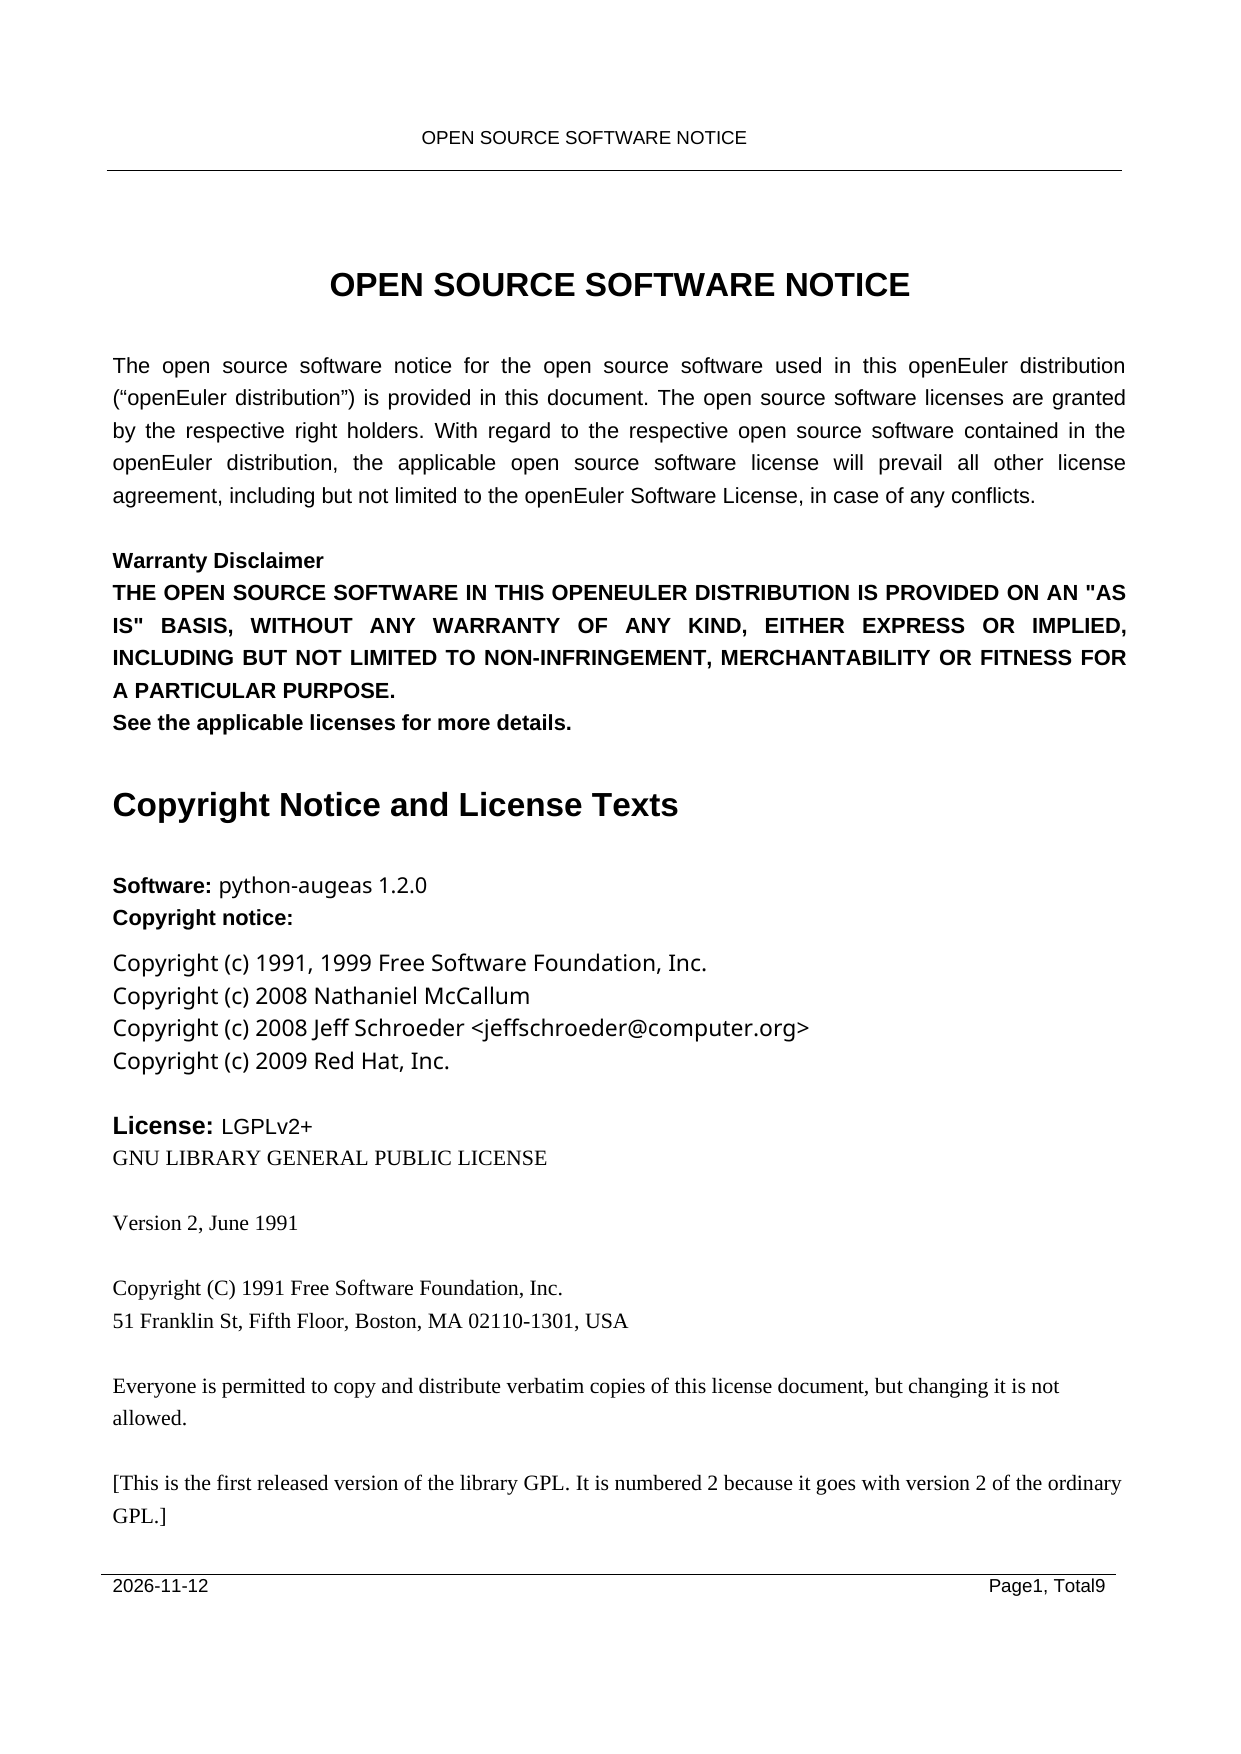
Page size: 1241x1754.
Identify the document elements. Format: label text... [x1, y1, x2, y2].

text Copyright (c) 1991, 1999 Free Software Foundation, Inc. Copyright (c) 2008 Nathaniel McCallum Copyright (c) 2008 Jeff Schroeder <jeffschroeder@computer.org> Copyright (c) 2009 Red Hat, Inc. [112, 947, 1128, 1109]
text The open source software notice for the open source software used in this openEuler distribution (“openEuler distribution”) is provided in this document. The open source software licenses are granted by the respective right holders. With regard to the respective open source software contained in the openEuler distribution, the applicable open source software license will prevail all other license agreement, including but not limited to the openEuler Software License, in case of any conflicts. [112, 349, 1128, 511]
title Software: python-augeas 1.2.0 [112, 869, 1128, 901]
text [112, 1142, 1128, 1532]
text License: LGPLv2+ [112, 1109, 1128, 1142]
text Copyright Notice and License Texts [112, 771, 1128, 836]
text Copyright notice: [112, 901, 1128, 934]
text Warranty Disclaimer [112, 544, 1128, 576]
text OPEN SOURCE SOFTWARE NOTICE [112, 251, 1128, 316]
text THE OPEN SOURCE SOFTWARE IN THIS OPENEULER DISTRIBUTION IS PROVIDED ON AN "AS IS" BASIS, WITHOUT ANY WARRANTY OF ANY KIND, EITHER EXPRESS OR IMPLIED, INCLUDING BUT NOT LIMITED TO NON-INFRINGEMENT, MERCHANTABILITY OR FITNESS FOR A PARTICULAR PURPOSE. See the applicable licenses for more details. [112, 576, 1128, 739]
